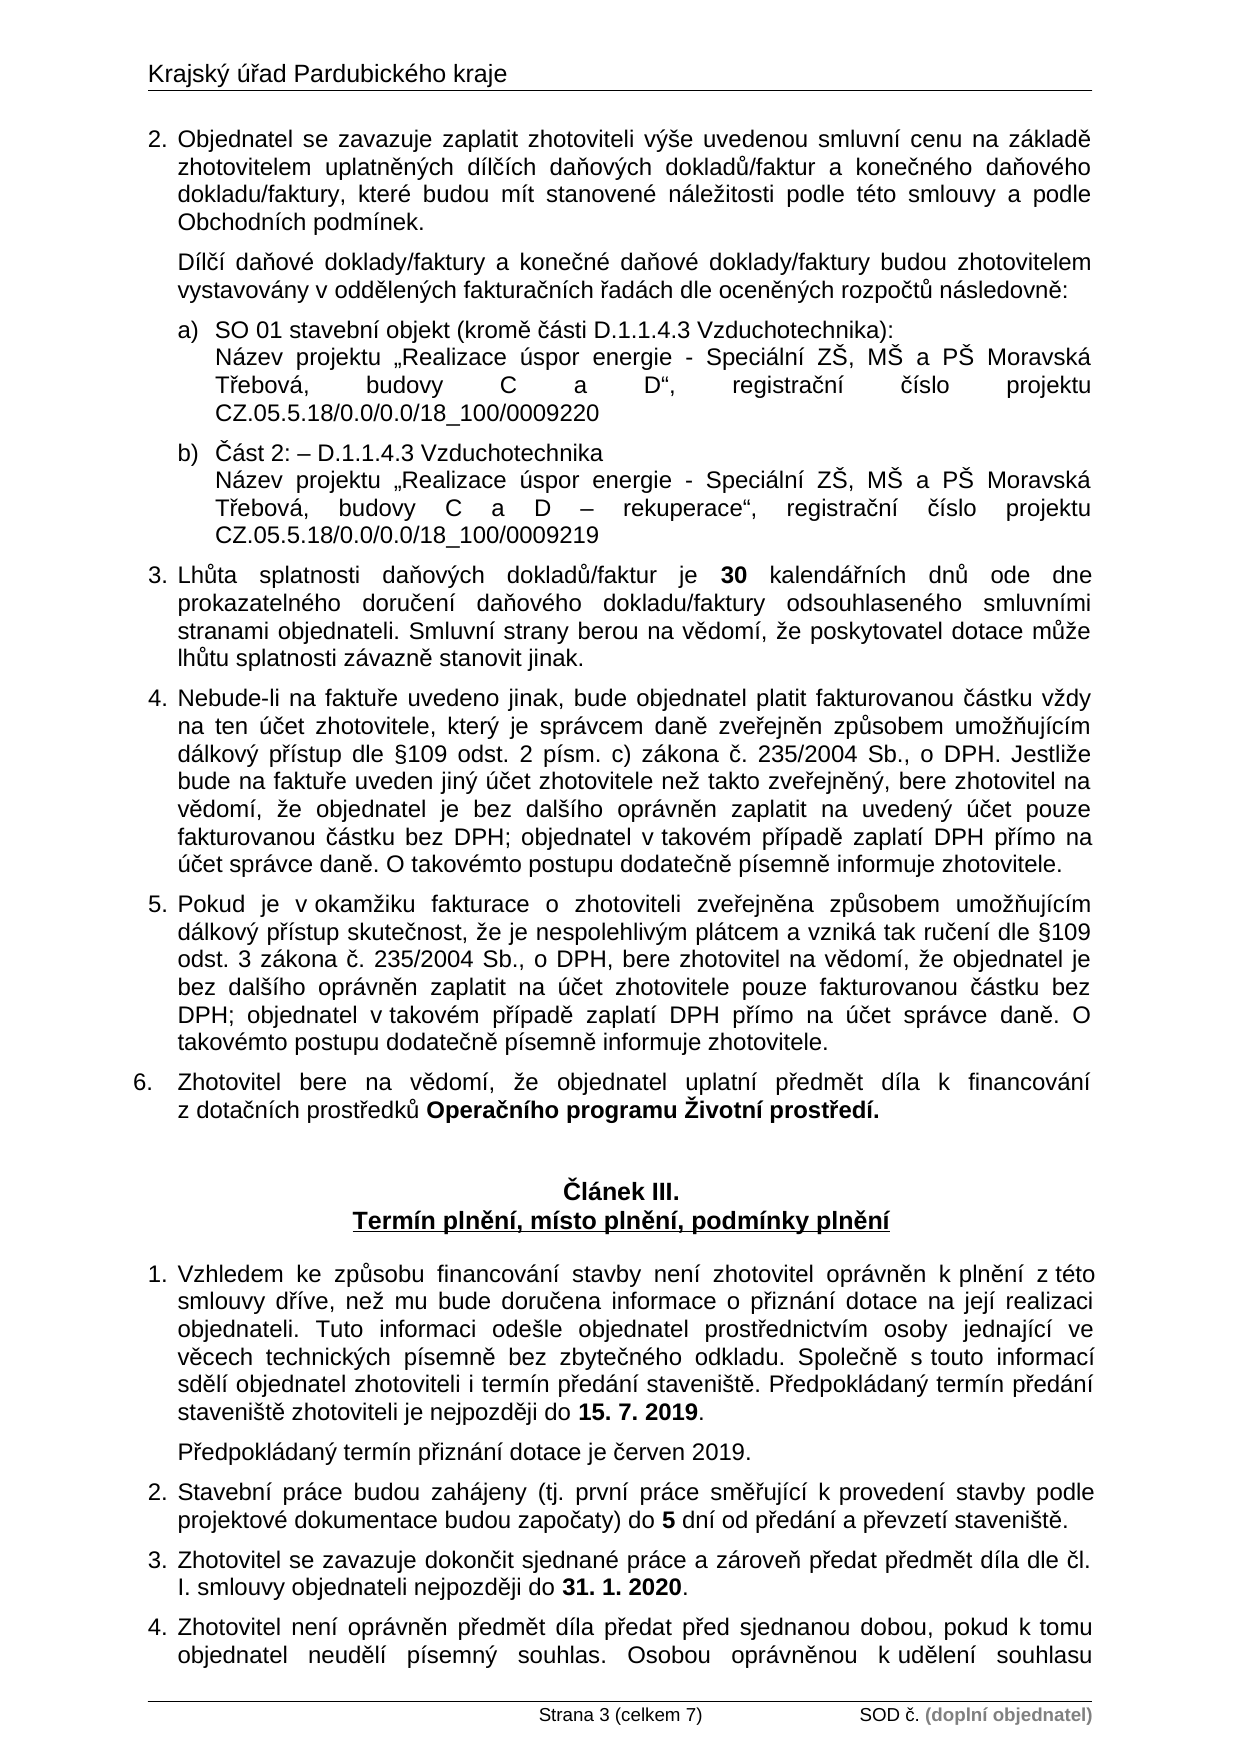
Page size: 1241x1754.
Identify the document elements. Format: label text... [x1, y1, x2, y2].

list Název projektu „Realizace úspor energie - Speciální ZŠ, MŠ a PŠ Moravská Třebová, budovy C a D – rekuperace“, registrační číslo projektu CZ.05.5.18/0.0/0.0/18_100/0009219 [215, 466, 1092, 549]
list Stavební práce budou zahájeny (tj. první práce směřující k provedení stavby podle projektové dokumentace budou započaty) do 5 dní od předání a převzetí staveniště. [148, 1478, 1095, 1533]
text Předpokládaný termín přiznání dotace je červen 2019. [177, 1438, 1095, 1465]
list Dílčí daňové doklady/faktury a konečné daňové doklady/faktury budou zhotovitelem vystavovány v oddělených fakturačních řadách dle oceněných rozpočtů následovně: [177, 248, 1092, 303]
text Článek III. [148, 1177, 1095, 1206]
list Objednatel se zavazuje zaplatit zhotoviteli výše uvedenou smluvní cenu na základě zhotovitelem uplatněných dílčích daňových dokladů/faktur a konečného daňového dokladu/faktury, které budou mít stanovené náležitosti podle této smlouvy a podle Obchodních podmínek. [148, 125, 1092, 235]
list Část 2: – D.1.1.4.3 Vzduchotechnika [177, 438, 1092, 466]
text Termín plnění, místo plnění, podmínky plnění [148, 1206, 1095, 1235]
list Vzhledem ke způsobu financování stavby není zhotovitel oprávněn k plnění z této smlouvy dříve, než mu bude doručena informace o přiznání dotace na její realizaci objednateli. Tuto informaci odešle objednatel prostřednictvím osoby jednající ve věcech technických písemně bez zbytečného odkladu. Společně s touto informací sdělí objednatel zhotoviteli i termín předání staveniště. Předpokládaný termín předání staveniště zhotoviteli je nejpozději do 15. 7. 2019. [148, 1260, 1095, 1425]
text 6. Zhotovitel bere na vědomí, že objednatel uplatní předmět díla k financování z dotačních prostředků Operačního programu Životní prostředí. [133, 1068, 1092, 1123]
text Název projektu „Realizace úspor energie - Speciální ZŠ, MŠ a PŠ Moravská Třebová, budovy C a D“, registrační číslo projektu CZ.05.5.18/0.0/0.0/18_100/0009220 [215, 343, 1092, 426]
text 3. Lhůta splatnosti daňových dokladů/faktur je 30 kalendářních dnů ode dne prokazatelného doručení daňového dokladu/faktury odsouhlaseného smluvními stranami objednateli. Smluvní strany berou na vědomí, že poskytovatel dotace může lhůtu splatnosti závazně stanovit jinak. [148, 561, 1092, 672]
list SO 01 stavební objekt (kromě části D.1.1.4.3 Vzduchotechnika): [177, 316, 1092, 343]
text 4. Nebude-li na faktuře uvedeno jinak, bude objednatel platit fakturovanou částku vždy na ten účet zhotovitele, který je správcem daně zveřejněn způsobem umožňujícím dálkový přístup dle §109 odst. 2 písm. c) zákona č. 235/2004 Sb., o DPH. Jestliže bude na faktuře uveden jiný účet zhotovitele než takto zveřejněný, bere zhotovitel na vědomí, že objednatel je bez dalšího oprávněn zaplatit na uvedený účet pouze fakturovanou částku bez DPH; objednatel v takovém případě zaplatí DPH přímo na účet správce daně. O takovémto postupu dodatečně písemně informuje zhotovitele. [148, 684, 1092, 878]
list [148, 1613, 1092, 1668]
list Zhotovitel se zavazuje dokončit sjednané práce a zároveň předat předmět díla dle čl. I. smlouvy objednateli nejpozději do 31. 1. 2020. [148, 1546, 1092, 1601]
text 5. Pokud je v okamžiku fakturace o zhotoviteli zveřejněna způsobem umožňujícím dálkový přístup skutečnost, že je nespolehlivým plátcem a vzniká tak ručení dle §109 odst. 3 zákona č. 235/2004 Sb., o DPH, bere zhotovitel na vědomí, že objednatel je bez dalšího oprávněn zaplatit na účet zhotovitele pouze fakturovanou částku bez DPH; objednatel v takovém případě zaplatí DPH přímo na účet správce daně. O takovémto postupu dodatečně písemně informuje zhotovitele. [148, 890, 1092, 1056]
